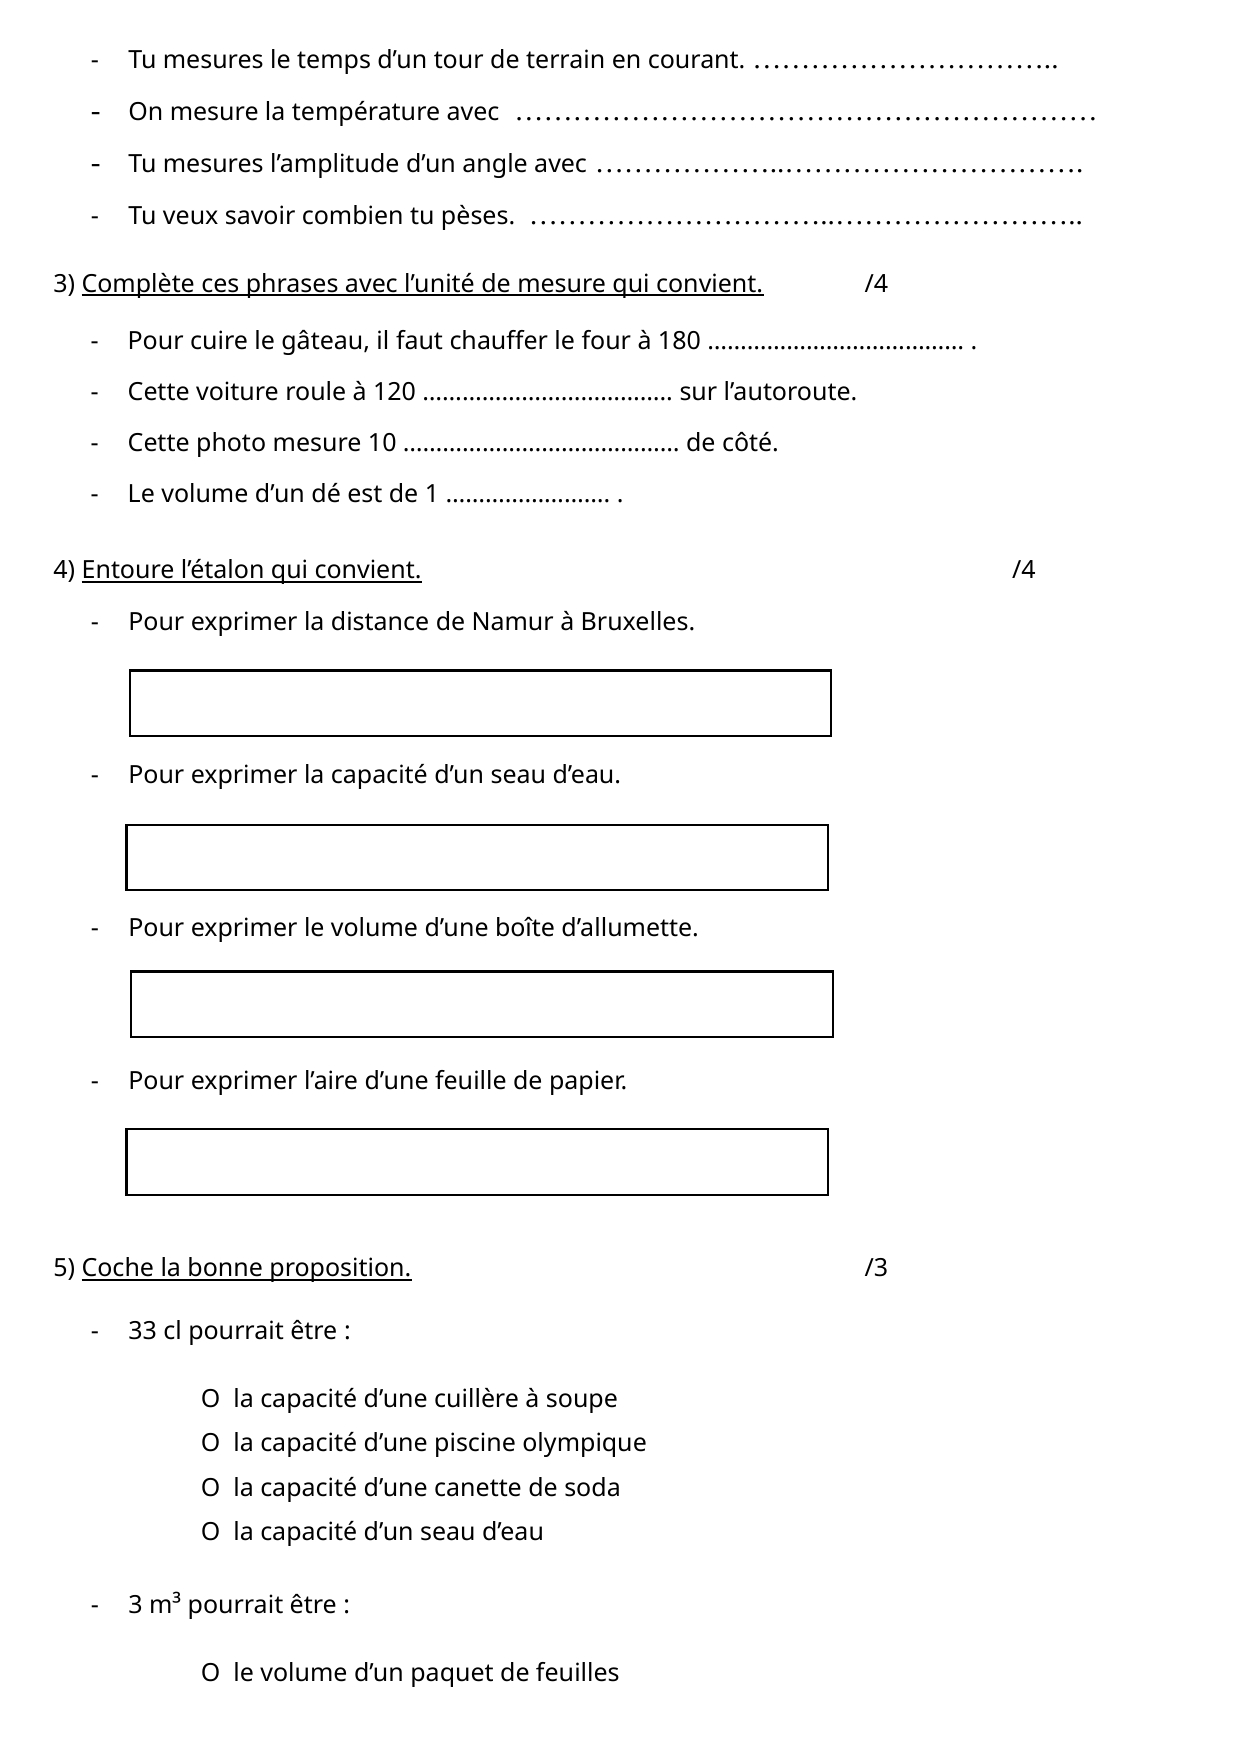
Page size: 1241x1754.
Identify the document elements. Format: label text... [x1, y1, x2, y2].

list 3 m³ pourrait être : [91, 1587, 1193, 1621]
list Pour exprimer l’aire d’une feuille de papier. [91, 1063, 1193, 1097]
list Pour exprimer la capacité d’un seau d’eau. [91, 756, 1193, 791]
text O la capacité d’une cuillère à soupe [127, 1381, 1193, 1415]
list Pour exprimer la distance de Namur à Bruxelles. [91, 603, 1193, 637]
text 4) Entoure l’étalon qui convient. /4 [53, 552, 1193, 586]
text 3) Complète ces phrases avec l’unité de mesure qui convient. /4 [53, 266, 1193, 300]
list Tu veux savoir combien tu pèses. …………………………..…………………….. [91, 197, 1193, 232]
list Cette voiture roule à 120 ……………………………….. sur l’autoroute. [90, 373, 1193, 407]
list Pour exprimer le volume d’une boîte d’allumette. [91, 909, 1193, 944]
list Pour cuire le gâteau, il faut chauffer le four à 180 ………………………………… . [90, 322, 1193, 356]
text O la capacité d’une piscine olympique [53, 1425, 1193, 1459]
list 33 cl pourrait être : [91, 1313, 1193, 1347]
list Tu mesures l’amplitude d’un angle avec ………………..…………………………. [91, 145, 1193, 180]
text O la capacité d’une canette de soda [53, 1469, 1193, 1503]
text O le volume d’un paquet de feuilles [127, 1655, 1193, 1689]
list Le volume d’un dé est de 1 ……………………. . [90, 476, 1193, 509]
list Tu mesures le temps d’un tour de terrain en courant. ………………………….. [91, 41, 1193, 76]
text O la capacité d’un seau d’eau [53, 1514, 1193, 1548]
list Cette photo mesure 10 …………………………………… de côté. [90, 424, 1193, 458]
text 5) Coche la bonne proposition. /3 [53, 1250, 1193, 1284]
list On mesure la température avec …………………………………………………… [91, 93, 1193, 128]
